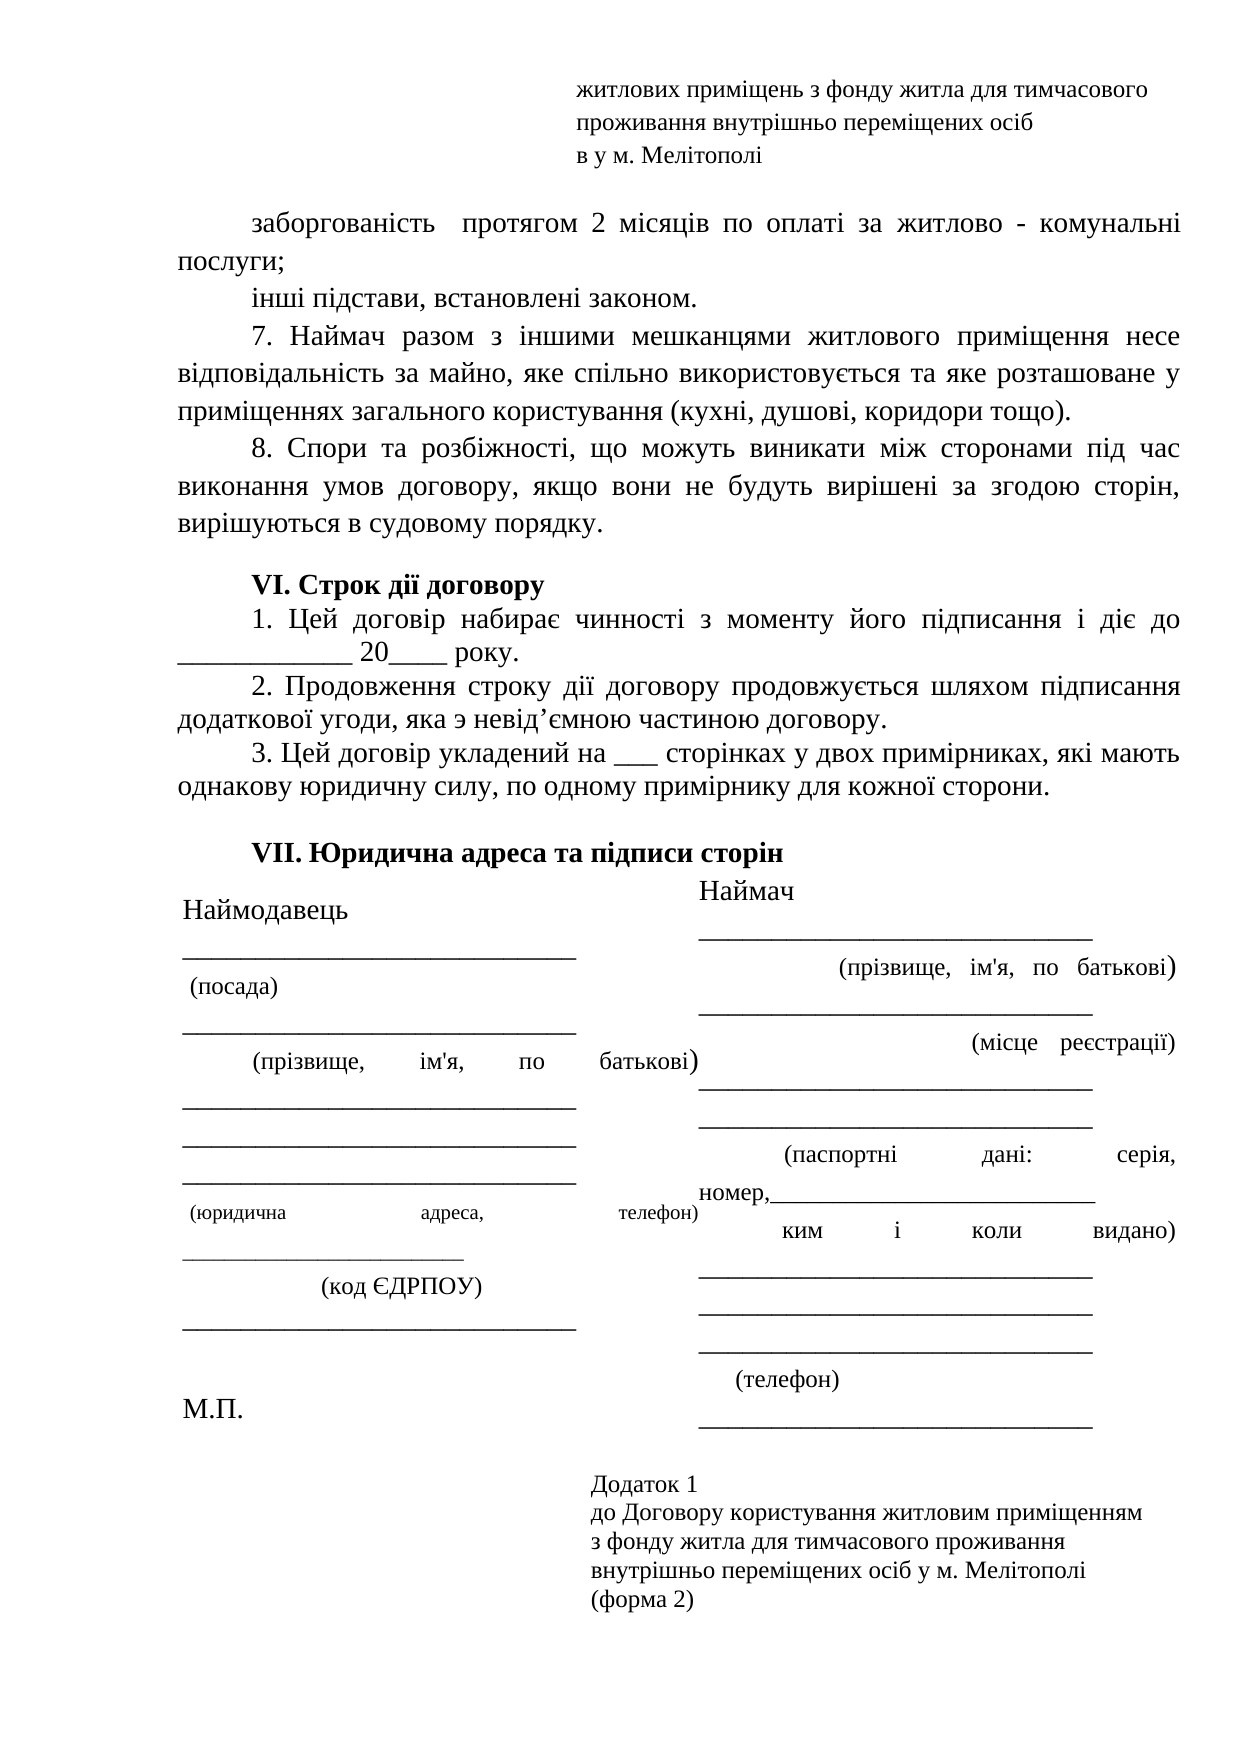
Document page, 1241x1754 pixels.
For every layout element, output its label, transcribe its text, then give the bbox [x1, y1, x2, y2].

text VII. Юридична адреса та підписи сторін [177, 831, 1181, 869]
text 1. Цей договір набирає чинності з моменту його підписання і діє до ____________ 20____ року. [177, 601, 1181, 668]
text (форма 2) [177, 1584, 1181, 1612]
text Додаток 1 [177, 1469, 1181, 1497]
text 3. Цей договір укладений на ___ сторінках у двох примірниках, які мають однакову юридичну силу, по одному примірнику для кожної сторони. [177, 735, 1181, 802]
text до Договору користування житловим приміщенням [177, 1497, 1181, 1526]
text з фонду житла для тимчасового проживання [177, 1526, 1181, 1555]
table_header Наймач ___________________________ (прізвище, ім'я, по батькові) ___________________________ (місце реєстрації) ___________________________ ___________________________ (паспортні дані: серія, номер,__________________________ ким і коли видано) ___________________________ ___________________________ ___________________________ (телефон) ___________________________ [699, 869, 1176, 1469]
text 2. Продовження строку дії договору продовжується шляхом підписання додаткової угоди, яка э невід’ємною частиною договору. [177, 668, 1181, 735]
text 8. Спори та розбіжності, що можуть виникати між сторонами під час виконання умов договору, якщо вони не будуть вирішені за згодою сторін, вирішуються в судовому порядку. [177, 427, 1181, 539]
text житлових приміщень з фонду житла для тимчасового [177, 74, 1181, 103]
text інші підстави, встановлені законом. [177, 277, 1181, 314]
subtitle VI. Строк дії договору [177, 567, 1181, 601]
text в у м. Мелітополі [177, 140, 1181, 169]
text внутрішньо переміщених осіб у м. Мелітополі [177, 1555, 1181, 1584]
text проживання внутрішньо переміщених осіб [177, 107, 1181, 136]
text заборгованість протягом 2 місяців по оплаті за житлово - комунальні послуги; [177, 202, 1181, 277]
text 7. Наймач разом з іншими мешканцями житлового приміщення несе відповідальність за майно, яке спільно використовується та яке розташоване у приміщеннях загального користування (кухні, душові, коридори тощо). [177, 314, 1181, 427]
table_header Наймодавець ___________________________ (посада) ___________________________ (прізвище, ім'я, по батькові) ___________________________ ___________________________ ___________________________ (юридична адреса, телефон) ___________________________ (код ЄДРПОУ) ___________________________ М.П. [182, 869, 699, 1469]
